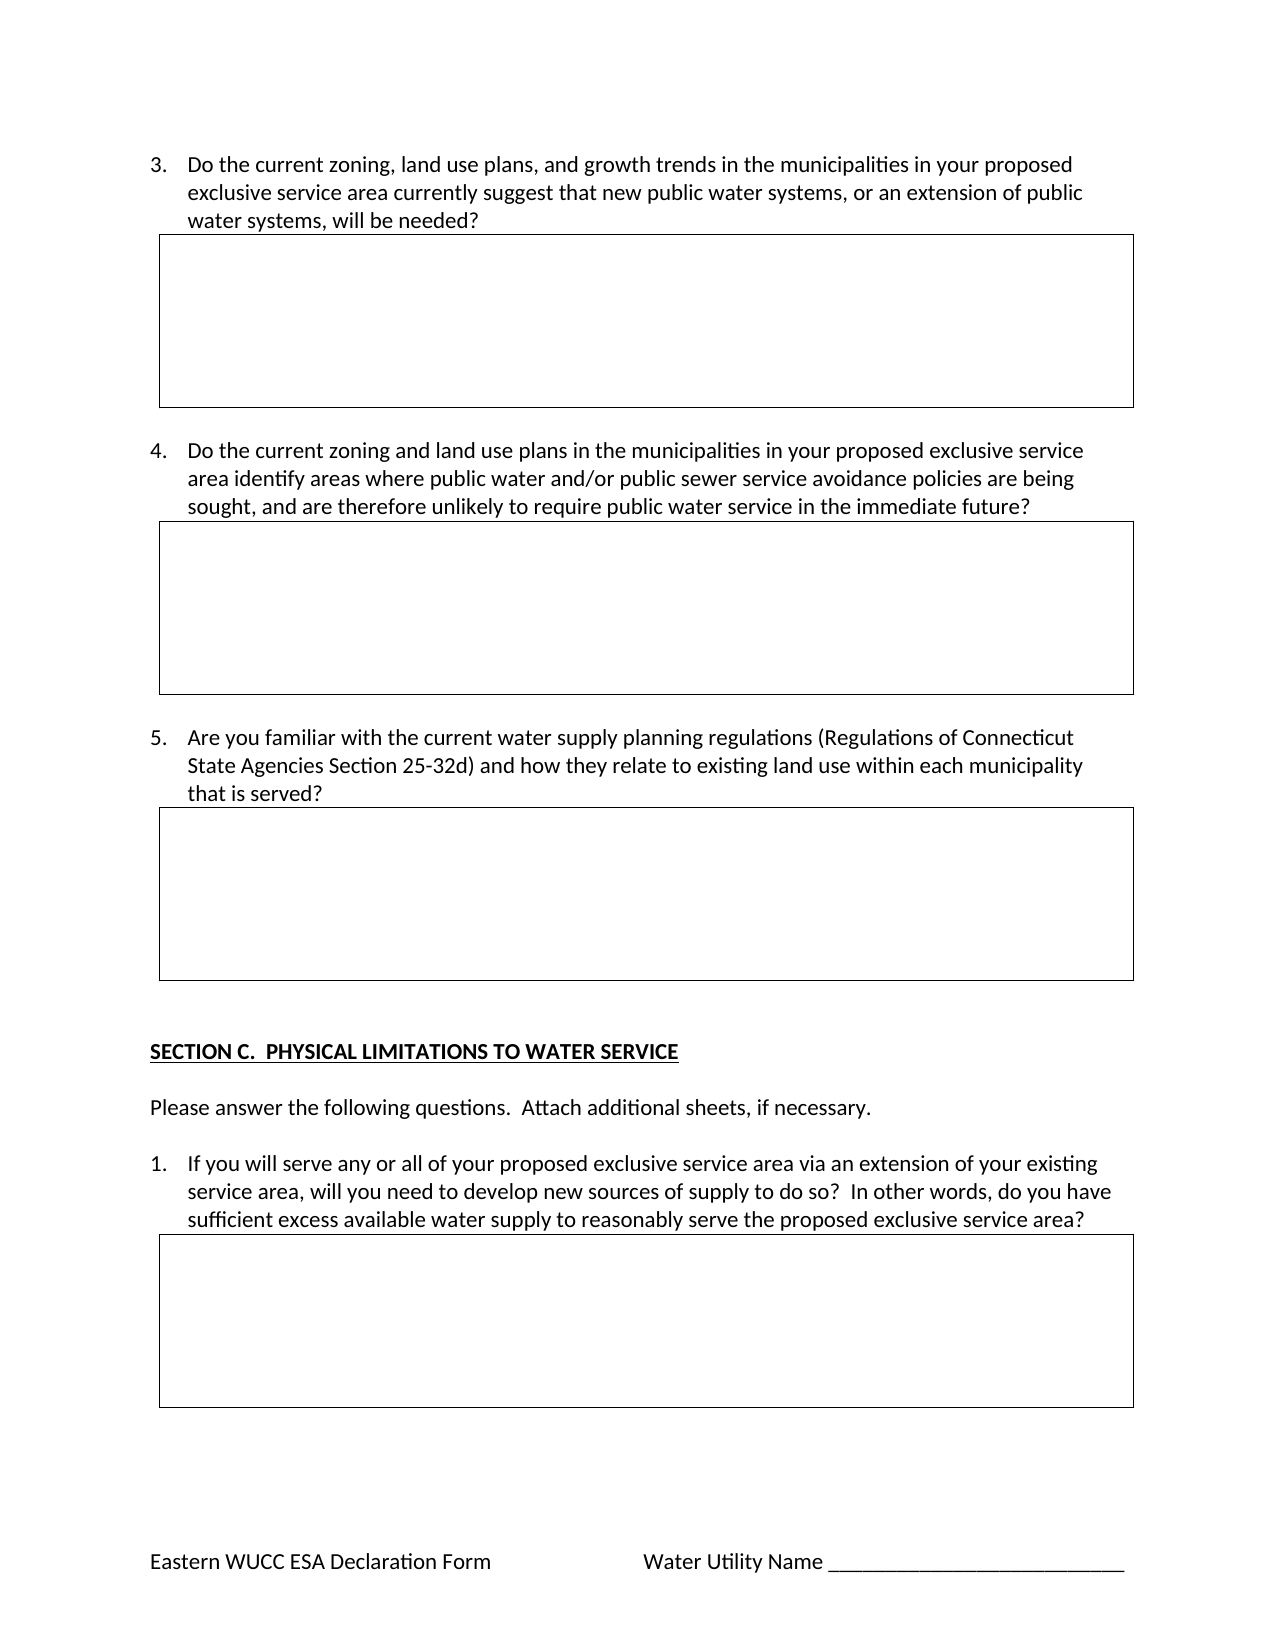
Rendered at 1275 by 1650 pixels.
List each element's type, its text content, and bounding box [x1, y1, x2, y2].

list Are you familiar with the current water supply planning regulations (Regulations of Connecticut State Agencies Section 25-32d) and how they relate to existing land use within each municipality that is served? [150, 723, 1125, 807]
text SECTION C. PHYSICAL LIMITATIONS TO WATER SERVICE [150, 1037, 1125, 1065]
text Please answer the following questions. Attach additional sheets, if necessary. [150, 1093, 1125, 1121]
list If you will serve any or all of your proposed exclusive service area via an extension of your existing service area, will you need to develop new sources of supply to do so? In other words, do you have sufficient excess available water supply to reasonably serve the proposed exclusive service area? [150, 1149, 1125, 1233]
list Do the current zoning, land use plans, and growth trends in the municipalities in your proposed exclusive service area currently suggest that new public water systems, or an extension of public water systems, will be needed? [150, 150, 1125, 234]
list Do the current zoning and land use plans in the municipalities in your proposed exclusive service area identify areas where public water and/or public sewer service avoidance policies are being sought, and are therefore unlikely to require public water service in the immediate future? [150, 436, 1125, 521]
